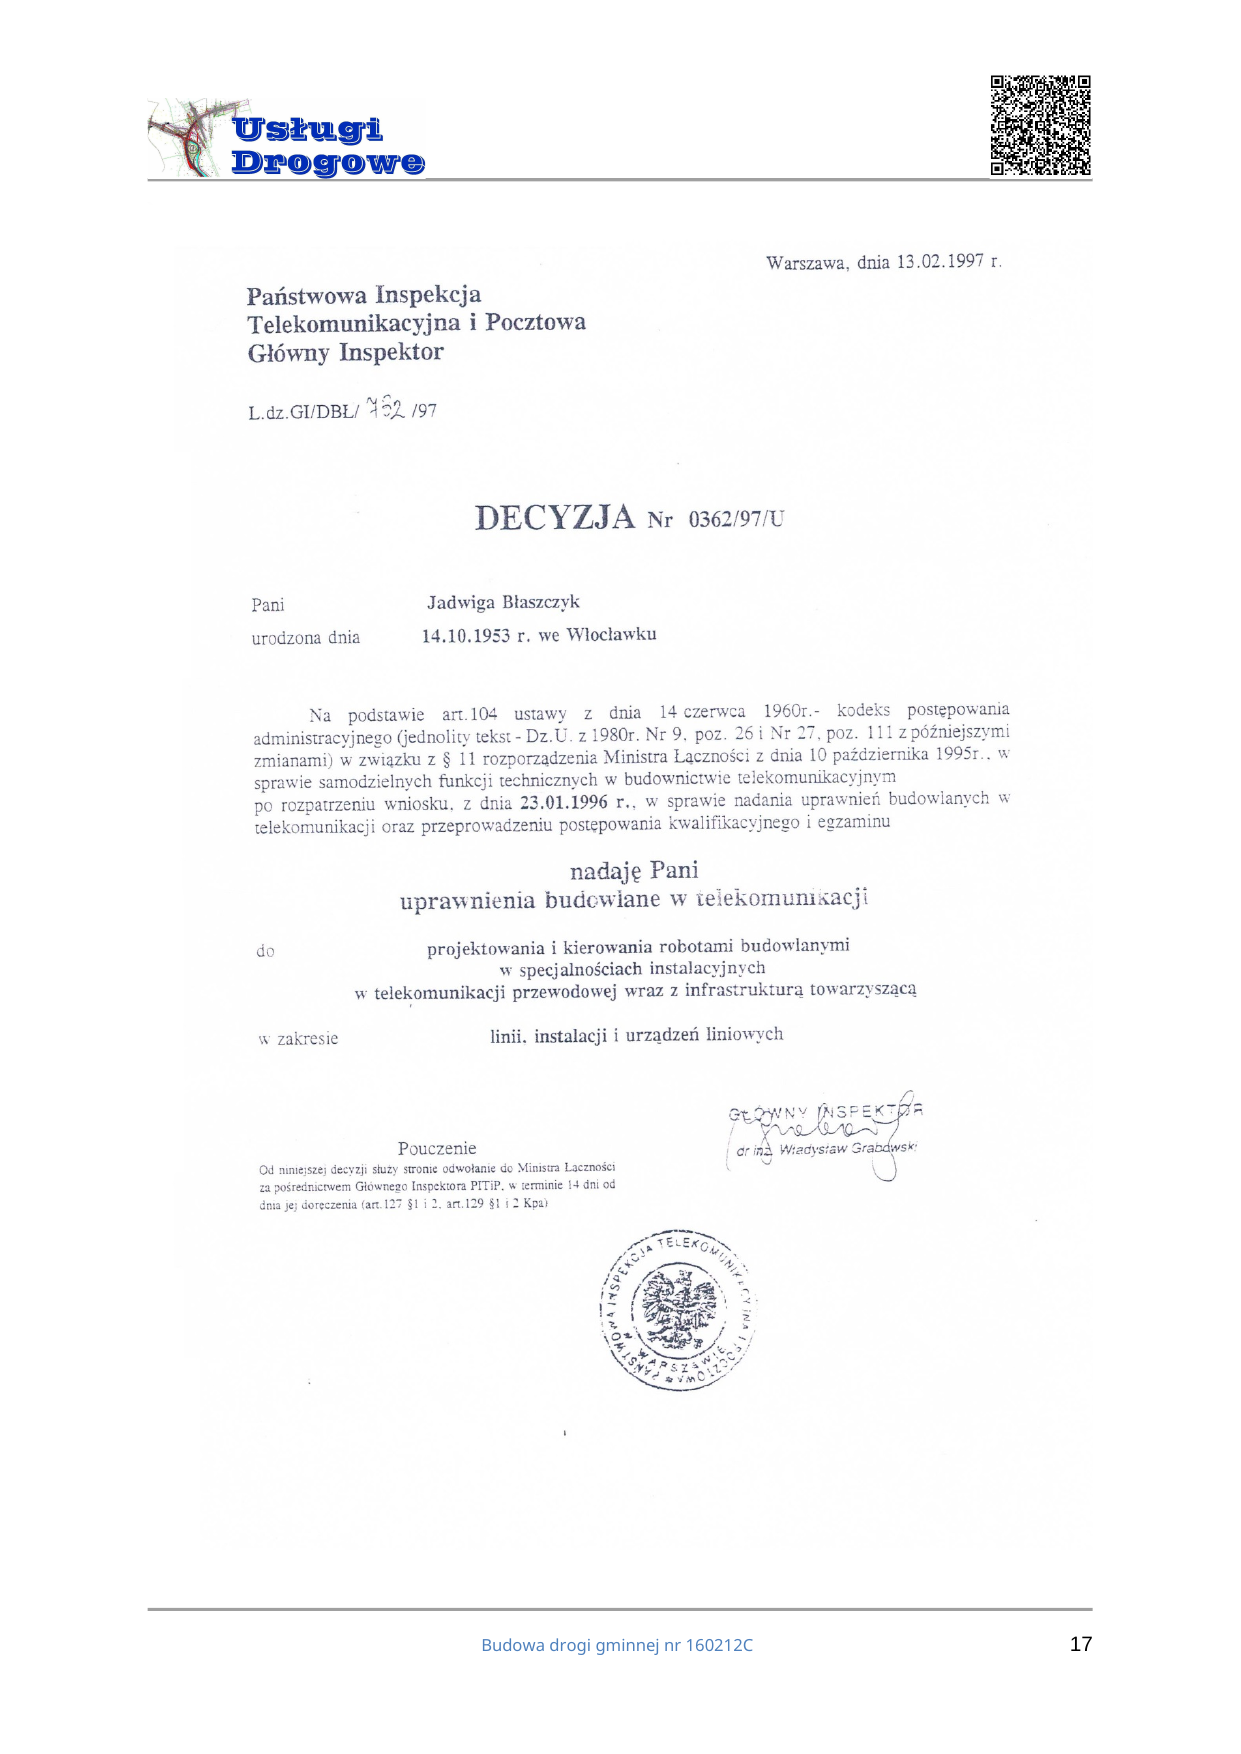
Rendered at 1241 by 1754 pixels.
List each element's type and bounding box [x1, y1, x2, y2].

picture [147, 98, 426, 179]
picture [989, 73, 1093, 179]
picture [147, 202, 1093, 1550]
